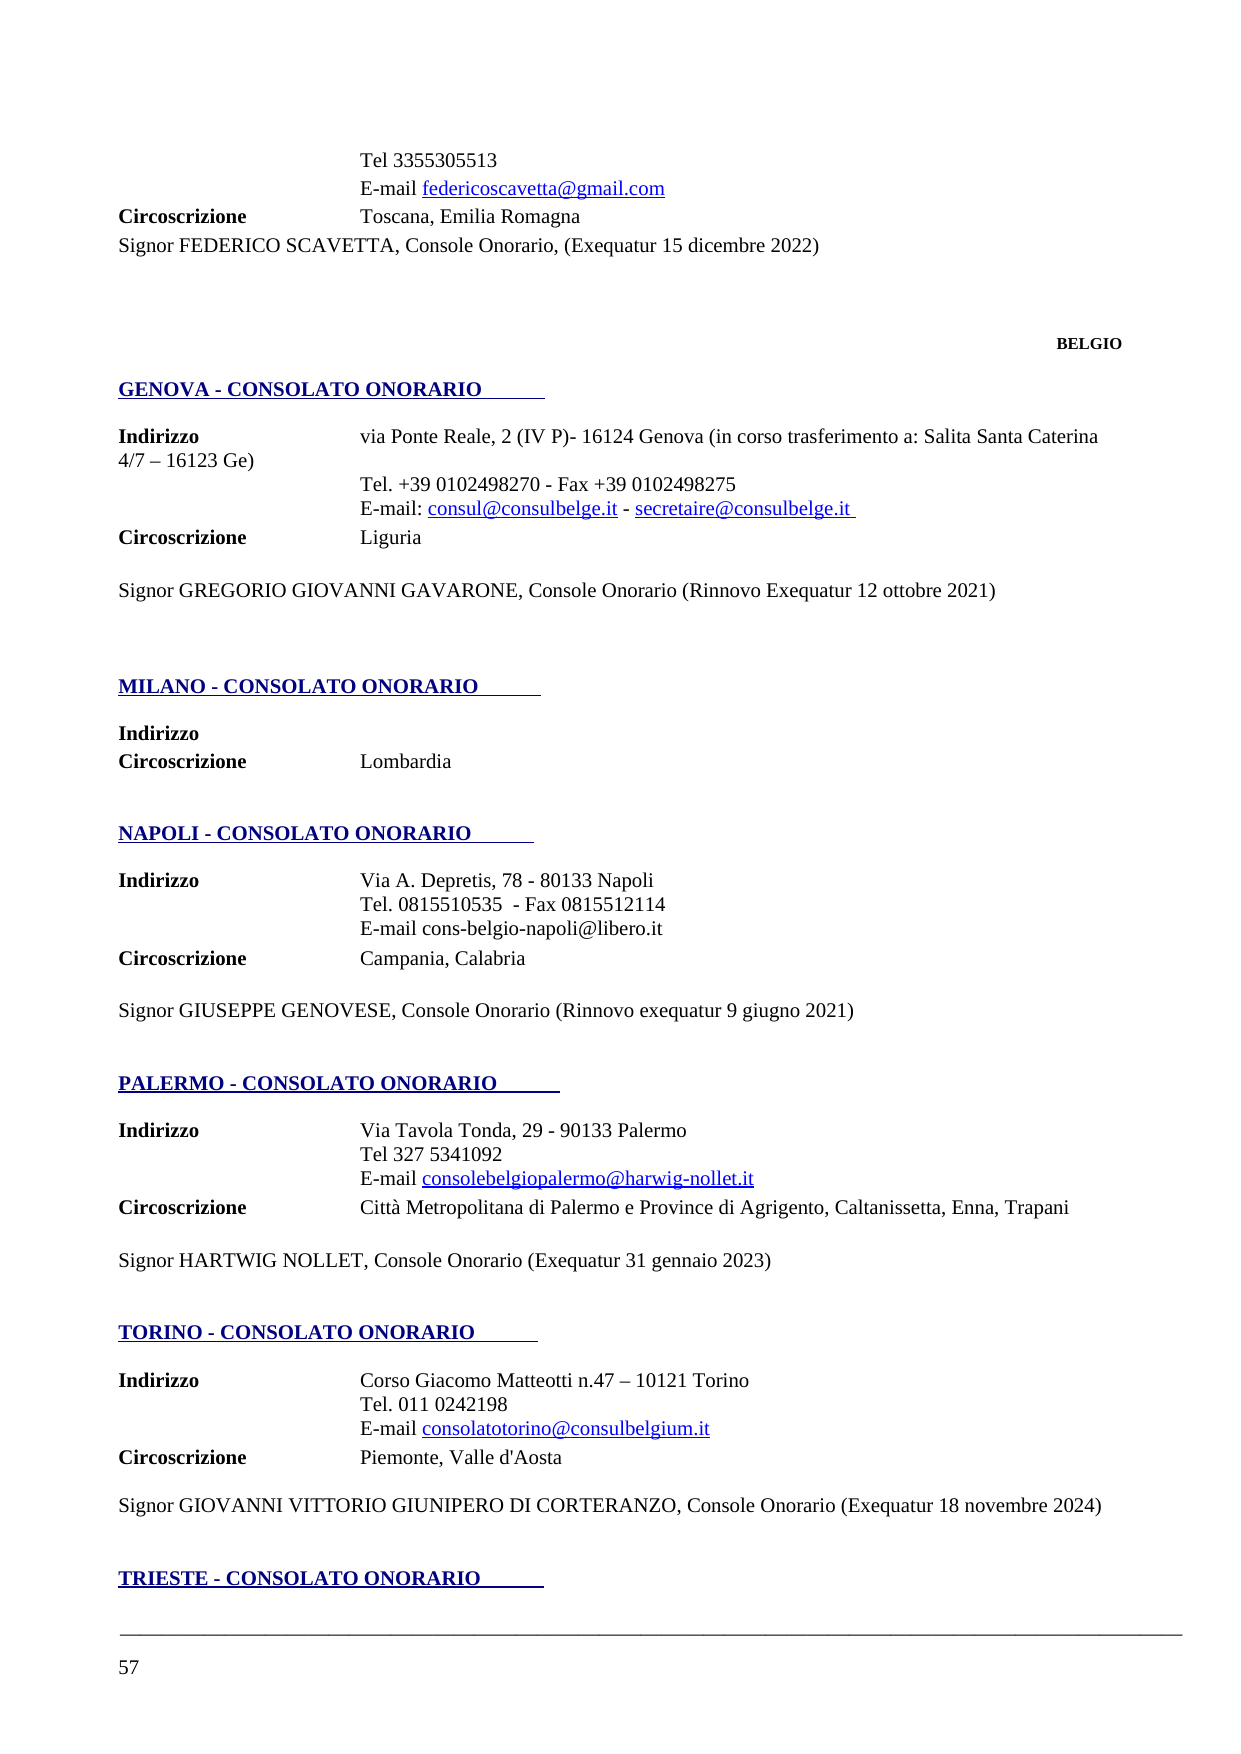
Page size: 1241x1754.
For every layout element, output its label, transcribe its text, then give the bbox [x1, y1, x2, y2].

text Indirizzo Via A. Depretis, 78 - 80133 Napoli [118, 868, 1122, 892]
text E-mail consolatotorino@consulbelgium.it [118, 1416, 1122, 1440]
text Tel 3355305513 [118, 148, 1122, 172]
text Signor GIOVANNI VITTORIO GIUNIPERO DI CORTERANZO, Console Onorario (Exequatur 18 novembre 2024) [118, 1493, 1122, 1517]
text PALERMO - CONSOLATO ONORARIO [118, 1071, 1122, 1094]
text Circoscrizione Toscana, Emilia Romagna [118, 204, 1122, 228]
text E-mail federicoscavetta@gmail.com [118, 176, 1122, 200]
text GENOVA - CONSOLATO ONORARIO [118, 377, 1122, 401]
text Signor GREGORIO GIOVANNI GAVARONE, Console Onorario (Rinnovo Exequatur 12 ottobre 2021) [118, 577, 1122, 602]
text NAPOLI - CONSOLATO ONORARIO [118, 821, 1122, 845]
text Indirizzo Corso Giacomo Matteotti n.47 – 10121 Torino [118, 1368, 1122, 1392]
text E-mail: consul@consulbelge.it - secretaire@consulbelge.it [118, 496, 1122, 520]
text Tel. 011 0242198 [118, 1392, 1122, 1416]
text TRIESTE - CONSOLATO ONORARIO [118, 1566, 1122, 1590]
text E-mail consolebelgiopalermo@harwig-nollet.it [118, 1166, 1122, 1190]
text Indirizzo via Ponte Reale, 2 (IV P)- 16124 Genova (in corso trasferimento a: Salita Santa Caterina 4/7 – 16123 Ge) [118, 424, 1122, 472]
text Circoscrizione Città Metropolitana di Palermo e Province di Agrigento, Caltanissetta, Enna, Trapani [118, 1195, 1122, 1219]
text Tel. +39 0102498270 - Fax +39 0102498275 [118, 472, 1122, 496]
text Signor FEDERICO SCAVETTA, Console Onorario, (Exequatur 15 dicembre 2022) [118, 233, 1122, 257]
text Circoscrizione Liguria [118, 524, 1122, 549]
text MILANO - CONSOLATO ONORARIO [118, 674, 1122, 698]
text Indirizzo Via Tavola Tonda, 29 - 90133 Palermo [118, 1117, 1122, 1142]
text Circoscrizione Campania, Calabria [118, 945, 1122, 969]
text BELGIO [118, 334, 1122, 353]
text Indirizzo [118, 721, 1122, 745]
text Signor HARTWIG NOLLET, Console Onorario (Exequatur 31 gennaio 2023) [118, 1248, 1122, 1272]
text TORINO - CONSOLATO ONORARIO [118, 1320, 1122, 1344]
text Circoscrizione Lombardia [118, 749, 1122, 773]
text Tel. 0815510535 - Fax 0815512114 [118, 892, 1122, 916]
text Tel 327 5341092 [118, 1142, 1122, 1166]
text Signor GIUSEPPE GENOVESE, Console Onorario (Rinnovo exequatur 9 giugno 2021) [118, 998, 1122, 1022]
text E-mail cons-belgio-napoli@libero.it [118, 916, 1122, 940]
text Circoscrizione Piemonte, Valle d'Aosta [118, 1445, 1122, 1469]
